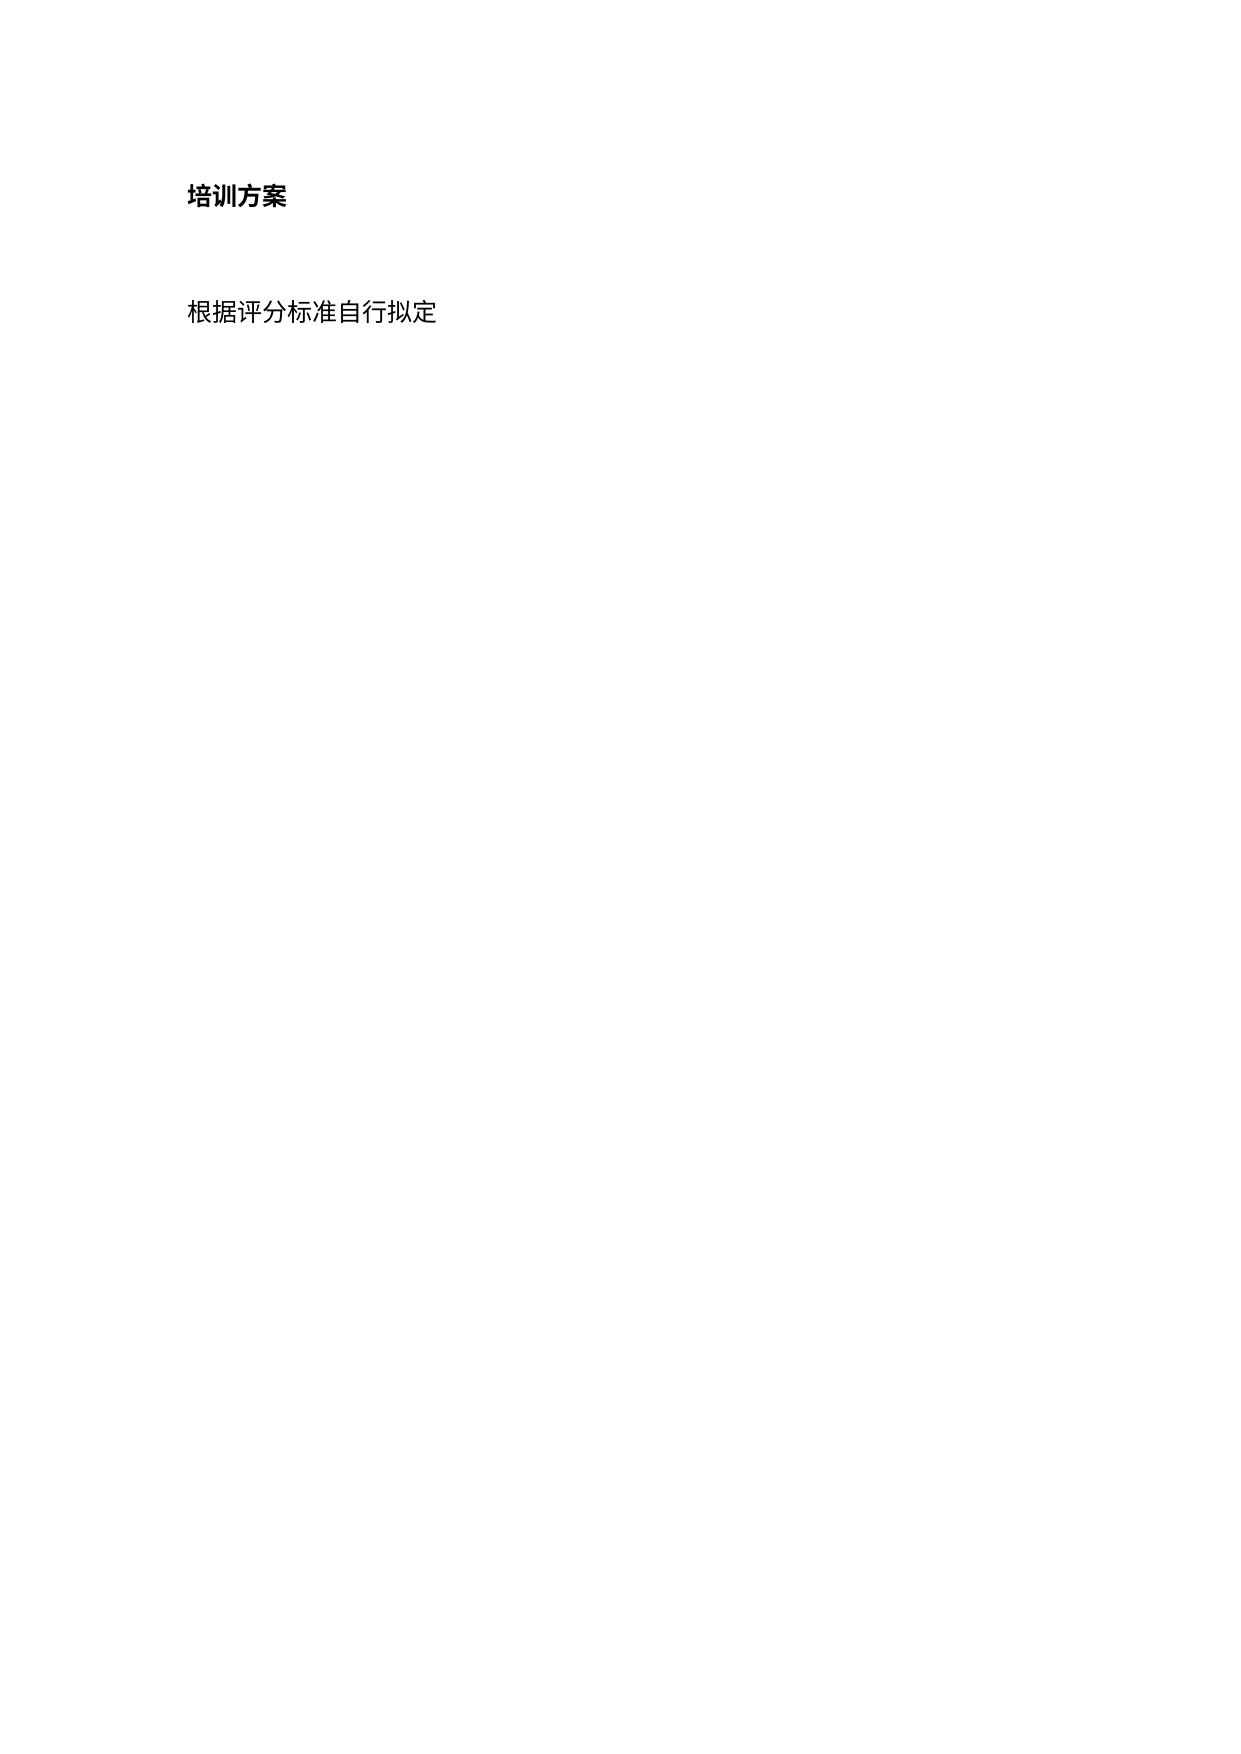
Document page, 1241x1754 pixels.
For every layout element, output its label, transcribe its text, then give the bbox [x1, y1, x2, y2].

text 培训方案 [187, 162, 1053, 227]
text 根据评分标准自行拟定 [187, 278, 1053, 343]
